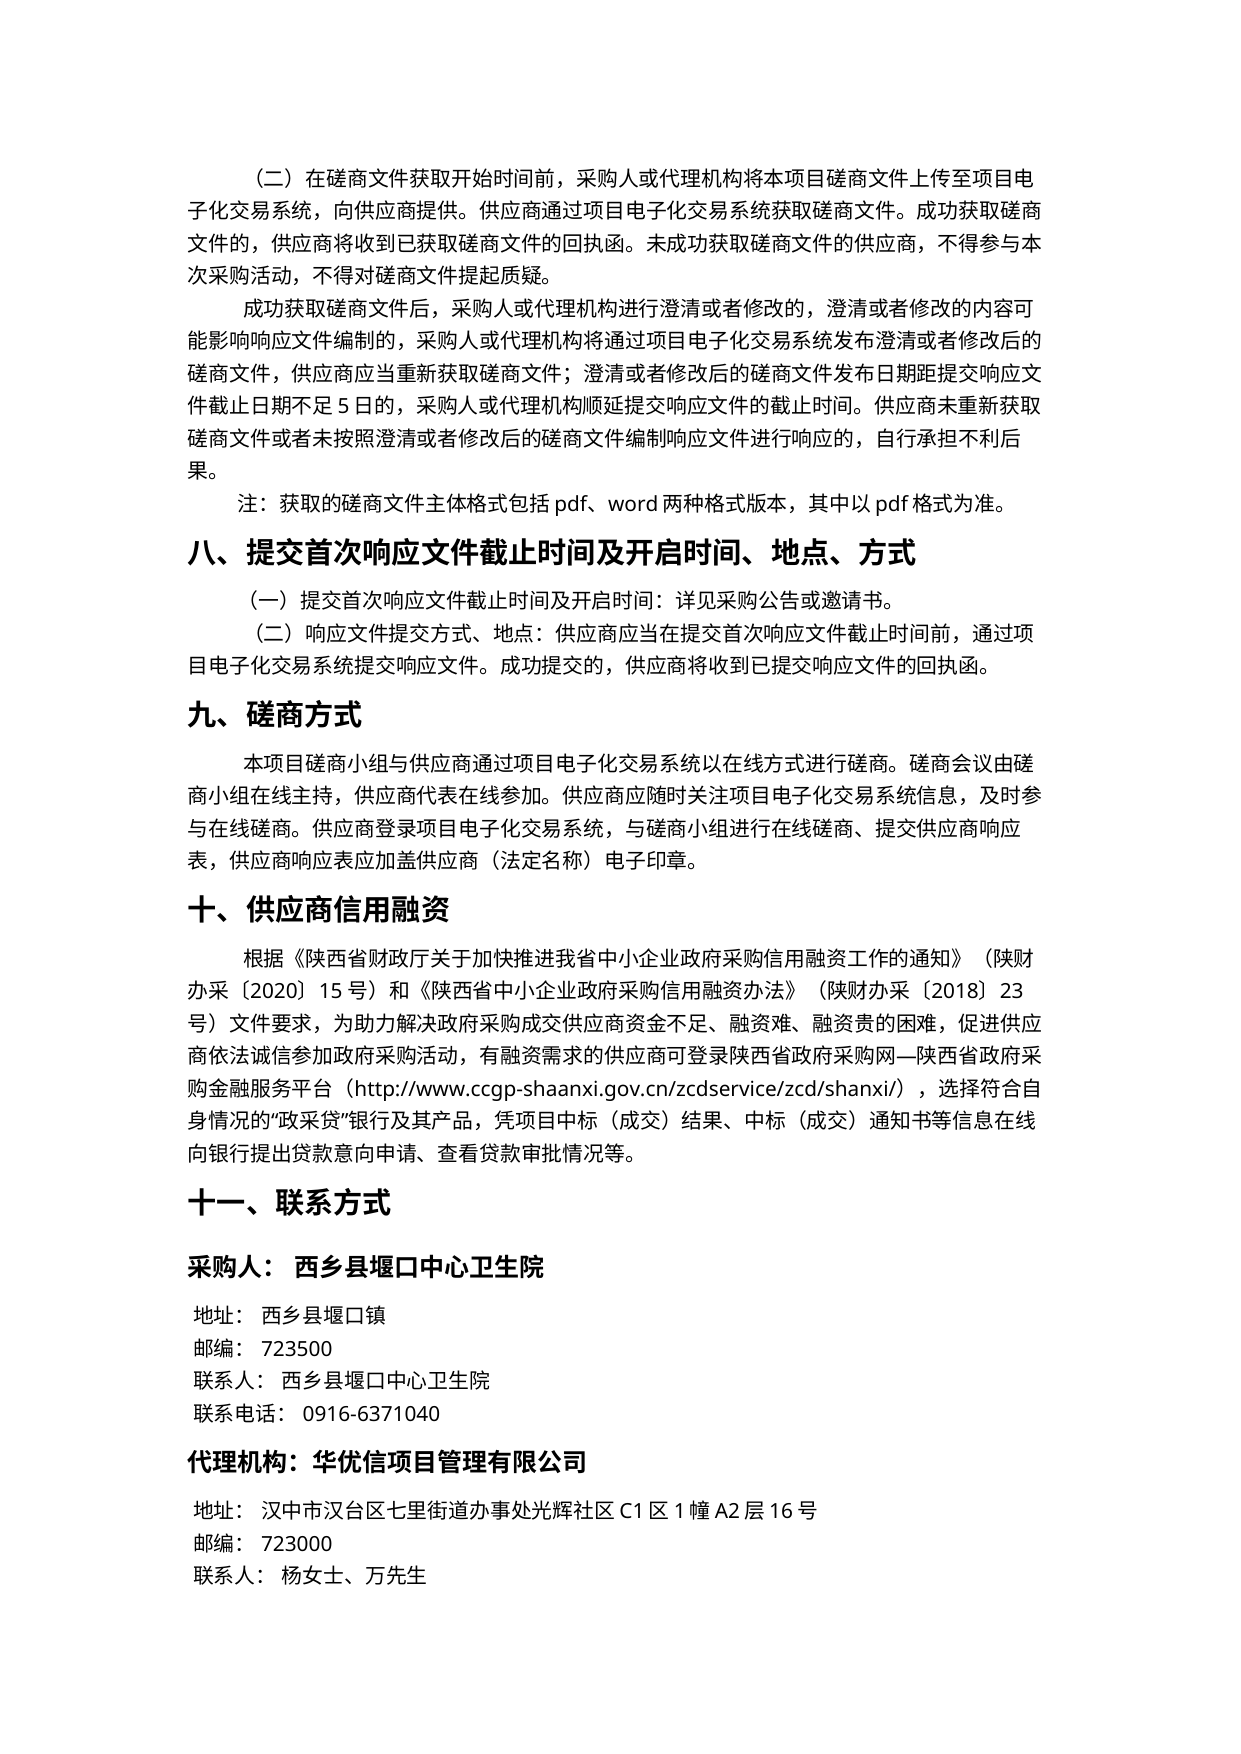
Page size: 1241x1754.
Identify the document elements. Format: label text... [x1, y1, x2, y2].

text 联系电话： 0916-6371040 [187, 1397, 1053, 1429]
text 九、磋商方式 [187, 682, 1053, 747]
text 八、提交首次响应文件截止时间及开启时间、地点、方式 [187, 519, 1053, 584]
text 十一、联系方式 [187, 1169, 1053, 1234]
text 根据《陕西省财政厅关于加快推进我省中小企业政府采购信用融资工作的通知》（陕财办采〔2020〕15 号）和《陕西省中小企业政府采购信用融资办法》（陕财办采〔2018〕23 号）文件要求，为助力解决政府采购成交供应商资金不足、融资难、融资贵的困难，促进供应商依法诚信参加政府采购活动，有融资需求的供应商可登录陕西省政府采购网—陕西省政府采购金融服务平台（http://www.ccgp-shaanxi.gov.cn/zcdservice/zcd/shanxi/），选择符合自身情况的“政采贷”银行及其产品，凭项目中标（成交）结果、中标（成交）通知书等信息在线向银行提出贷款意向申请、查看贷款审批情况等。 [187, 942, 1053, 1169]
text （二）在磋商文件获取开始时间前，采购人或代理机构将本项目磋商文件上传至项目电子化交易系统，向供应商提供。供应商通过项目电子化交易系统获取磋商文件。成功获取磋商文件的，供应商将收到已获取磋商文件的回执函。未成功获取磋商文件的供应商，不得参与本次采购活动，不得对磋商文件提起质疑。 [187, 162, 1053, 292]
text 地址： 西乡县堰口镇 [187, 1299, 1053, 1332]
text 邮编： 723500 [187, 1332, 1053, 1364]
text 注：获取的磋商文件主体格式包括pdf、word两种格式版本，其中以pdf格式为准。 [187, 487, 1053, 519]
text 联系人： 西乡县堰口中心卫生院 [187, 1364, 1053, 1397]
text （一）提交首次响应文件截止时间及开启时间：详见采购公告或邀请书。 [187, 584, 1053, 617]
text 代理机构：华优信项目管理有限公司 [187, 1429, 1053, 1494]
text 成功获取磋商文件后，采购人或代理机构进行澄清或者修改的，澄清或者修改的内容可能影响响应文件编制的，采购人或代理机构将通过项目电子化交易系统发布澄清或者修改后的磋商文件，供应商应当重新获取磋商文件；澄清或者修改后的磋商文件发布日期距提交响应文件截止日期不足5日的，采购人或代理机构顺延提交响应文件的截止时间。供应商未重新获取磋商文件或者未按照澄清或者修改后的磋商文件编制响应文件进行响应的，自行承担不利后果。 [187, 292, 1053, 487]
text 本项目磋商小组与供应商通过项目电子化交易系统以在线方式进行磋商。磋商会议由磋商小组在线主持，供应商代表在线参加。供应商应随时关注项目电子化交易系统信息，及时参与在线磋商。供应商登录项目电子化交易系统，与磋商小组进行在线磋商、提交供应商响应表，供应商响应表应加盖供应商（法定名称）电子印章。 [187, 747, 1053, 877]
text 地址： 汉中市汉台区七里街道办事处光辉社区C1区1幢A2层16号 [187, 1494, 1053, 1527]
text 十、供应商信用融资 [187, 877, 1053, 942]
text （二）响应文件提交方式、地点：供应商应当在提交首次响应文件截止时间前，通过项目电子化交易系统提交响应文件。成功提交的，供应商将收到已提交响应文件的回执函。 [187, 617, 1053, 682]
text 联系人： 杨女士、万先生 [187, 1559, 1053, 1592]
text 采购人： 西乡县堰口中心卫生院 [187, 1234, 1053, 1299]
text 邮编： 723000 [187, 1527, 1053, 1559]
